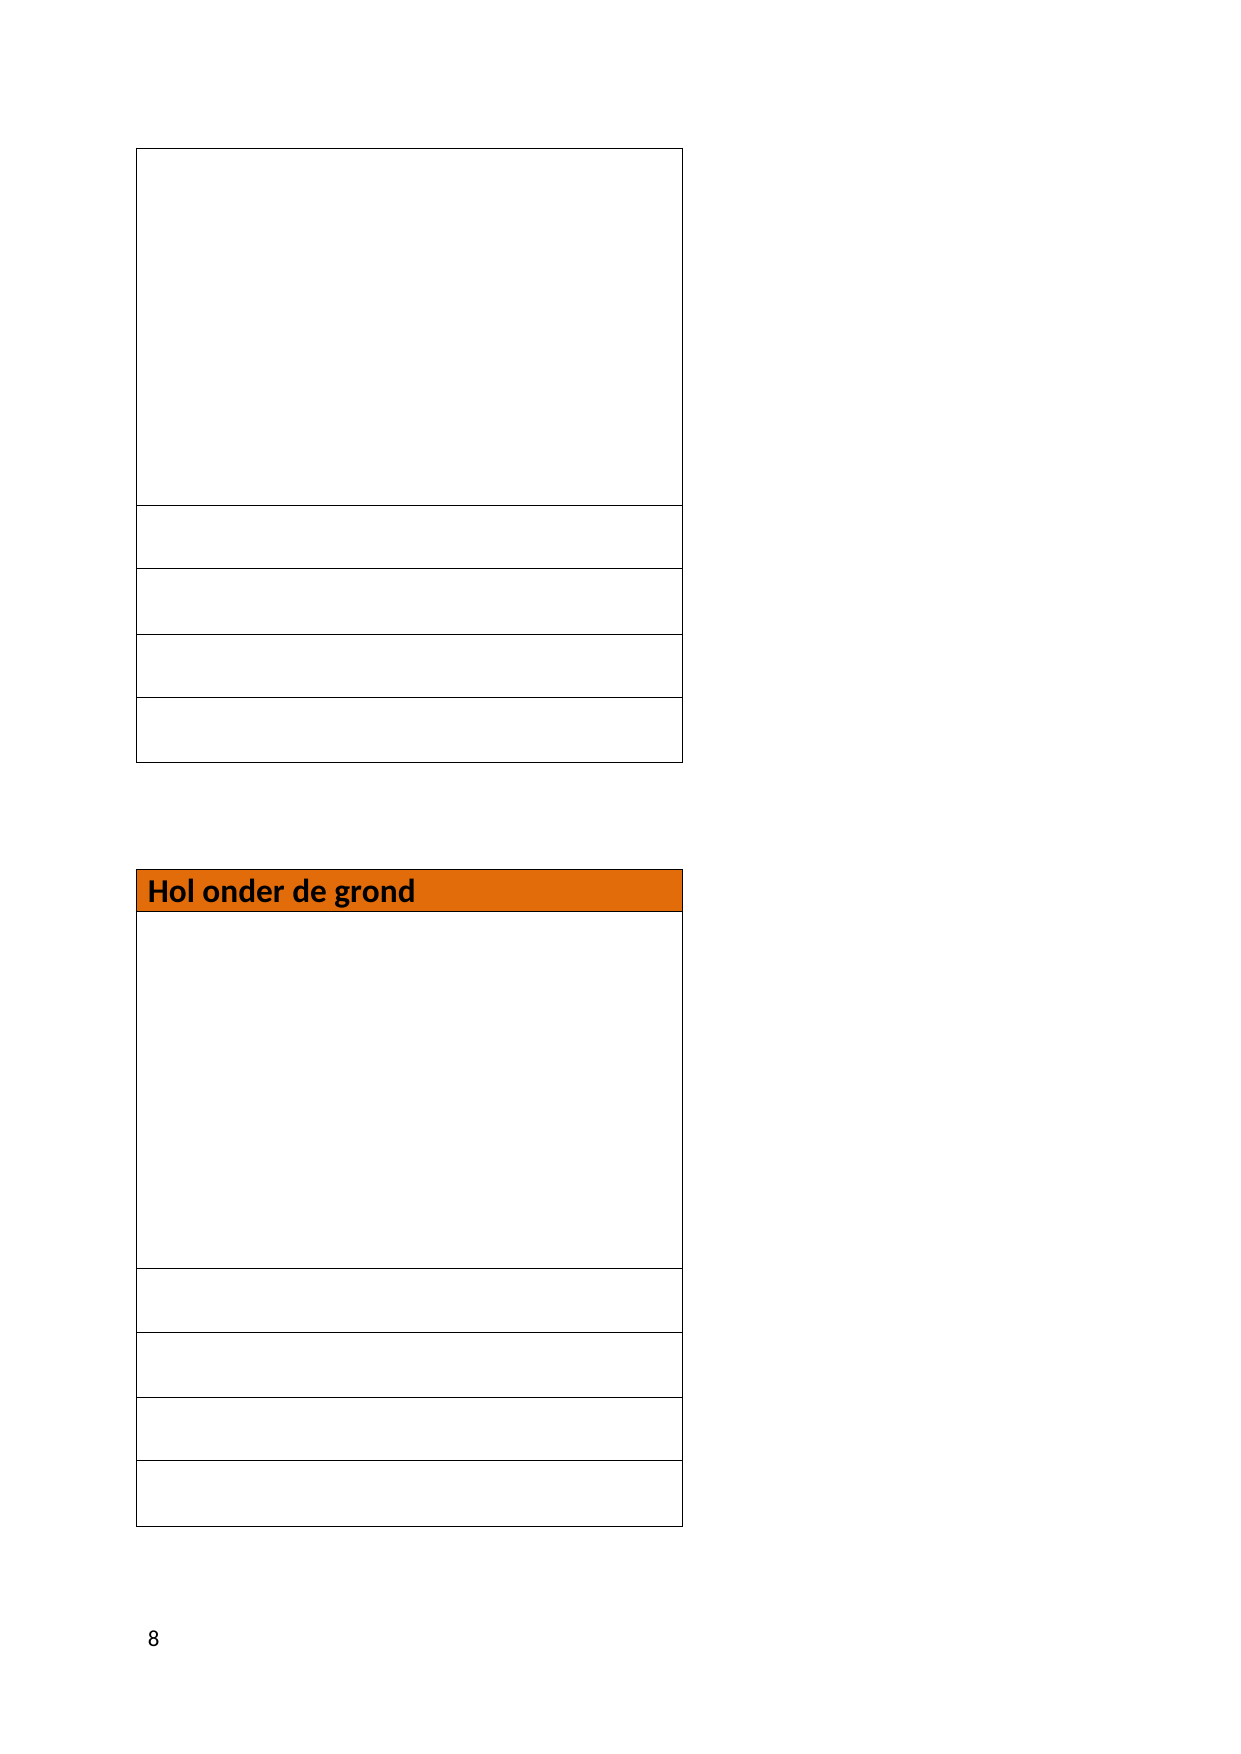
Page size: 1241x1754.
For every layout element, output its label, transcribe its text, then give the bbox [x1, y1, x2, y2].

table_cell [137, 149, 682, 505]
table_cell [137, 635, 682, 697]
table_cell [137, 698, 682, 762]
table_cell [137, 1398, 682, 1460]
table_cell [137, 912, 682, 1268]
table_header Hol onder de grond [137, 870, 682, 911]
table_cell [137, 506, 682, 568]
table_cell [137, 1461, 682, 1526]
table_cell [137, 1269, 682, 1332]
table_cell [137, 1333, 682, 1397]
table_cell [137, 569, 682, 633]
